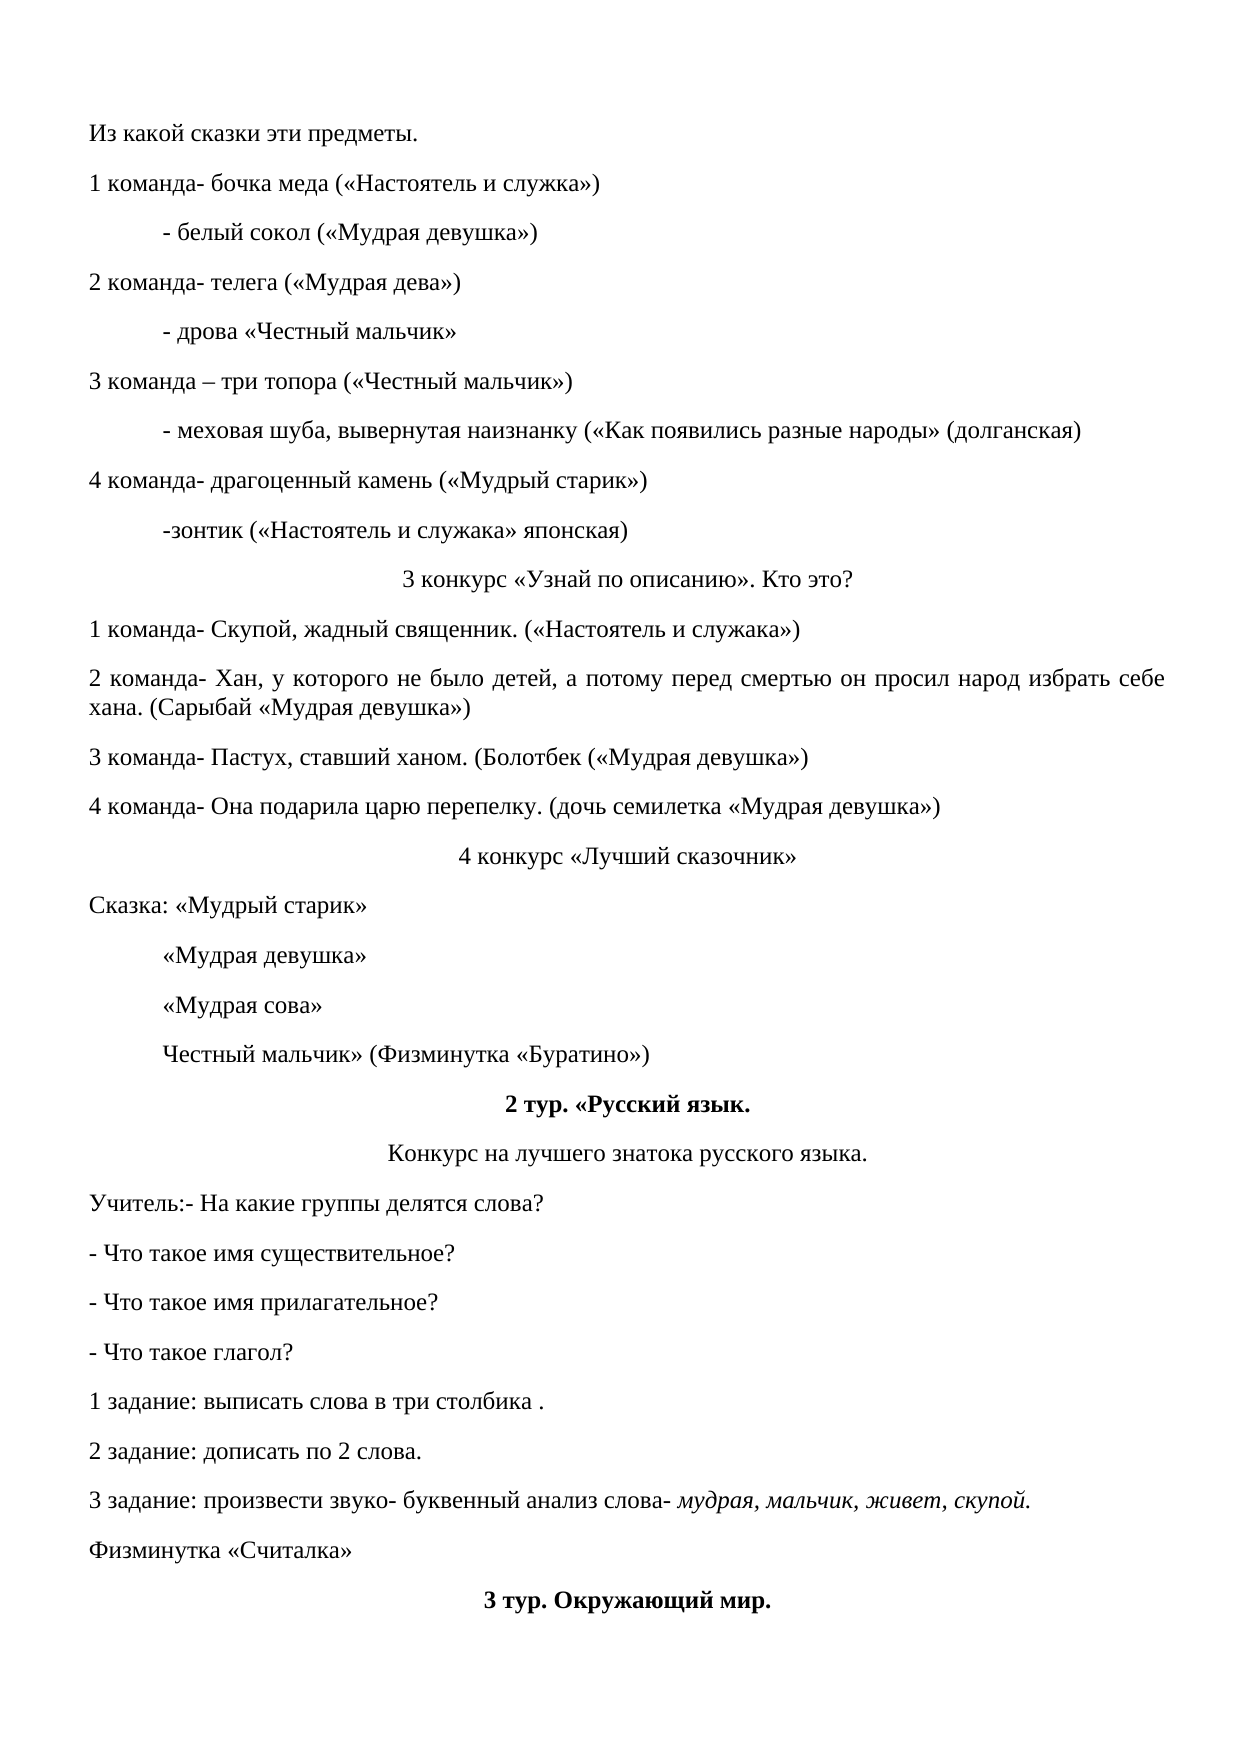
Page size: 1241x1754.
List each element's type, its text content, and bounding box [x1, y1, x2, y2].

text 1 задание: выписать слова в три столбика . [89, 1386, 1167, 1415]
text - Что такое имя прилагательное? [89, 1287, 1167, 1316]
text - меховая шуба, вывернутая наизнанку («Как появились разные народы» (долганская) [89, 416, 1167, 444]
text - Что такое глагол? [89, 1337, 1167, 1366]
text 2 тур. «Русский язык. [89, 1089, 1167, 1118]
text 2 команда- телега («Мудрая дева») [89, 267, 1167, 296]
text Физминутка «Считалка» [89, 1535, 1167, 1564]
text «Мудрая сова» [89, 990, 1167, 1018]
text 3 тур. Окружающий мир. [89, 1585, 1167, 1613]
text 3 команда- Пастух, ставший ханом. (Болотбек («Мудрая девушка») [89, 742, 1167, 771]
text 3 конкурс «Узнай по описанию». Кто это? [89, 564, 1167, 593]
text 3 задание: произвести звуко- буквенный анализ слова- мудрая, мальчик, живет, скупой. [89, 1486, 1167, 1514]
text 4 команда- драгоценный камень («Мудрый старик») [89, 465, 1167, 494]
text Конкурс на лучшего знатока русского языка. [89, 1138, 1167, 1167]
text Из какой сказки эти предметы. [89, 118, 1167, 147]
text 3 команда – три топора («Честный мальчик») [89, 366, 1167, 395]
text «Мудрая девушка» [89, 940, 1167, 969]
text 2 команда- Хан, у которого не было детей, а потому перед смертью он просил народ избрать себе хана. (Сарыбай «Мудрая девушка») [89, 663, 1167, 721]
text Честный мальчик» (Физминутка «Буратино») [89, 1039, 1167, 1068]
text - белый сокол («Мудрая девушка») [89, 217, 1167, 246]
text Учитель:- На какие группы делятся слова? [89, 1188, 1167, 1217]
text 4 конкурс «Лучший сказочник» [89, 841, 1167, 870]
text 1 команда- бочка меда («Настоятель и служка») [89, 168, 1167, 196]
text 4 команда- Она подарила царю перепелку. (дочь семилетка «Мудрая девушка») [89, 791, 1167, 820]
text Сказка: «Мудрый старик» [89, 891, 1167, 919]
text 1 команда- Скупой, жадный священник. («Настоятель и служака») [89, 614, 1167, 643]
text 2 задание: дописать по 2 слова. [89, 1436, 1167, 1465]
text - дрова «Честный мальчик» [89, 316, 1167, 345]
text -зонтик («Настоятель и служака» японская) [89, 515, 1167, 543]
text - Что такое имя существительное? [89, 1238, 1167, 1266]
